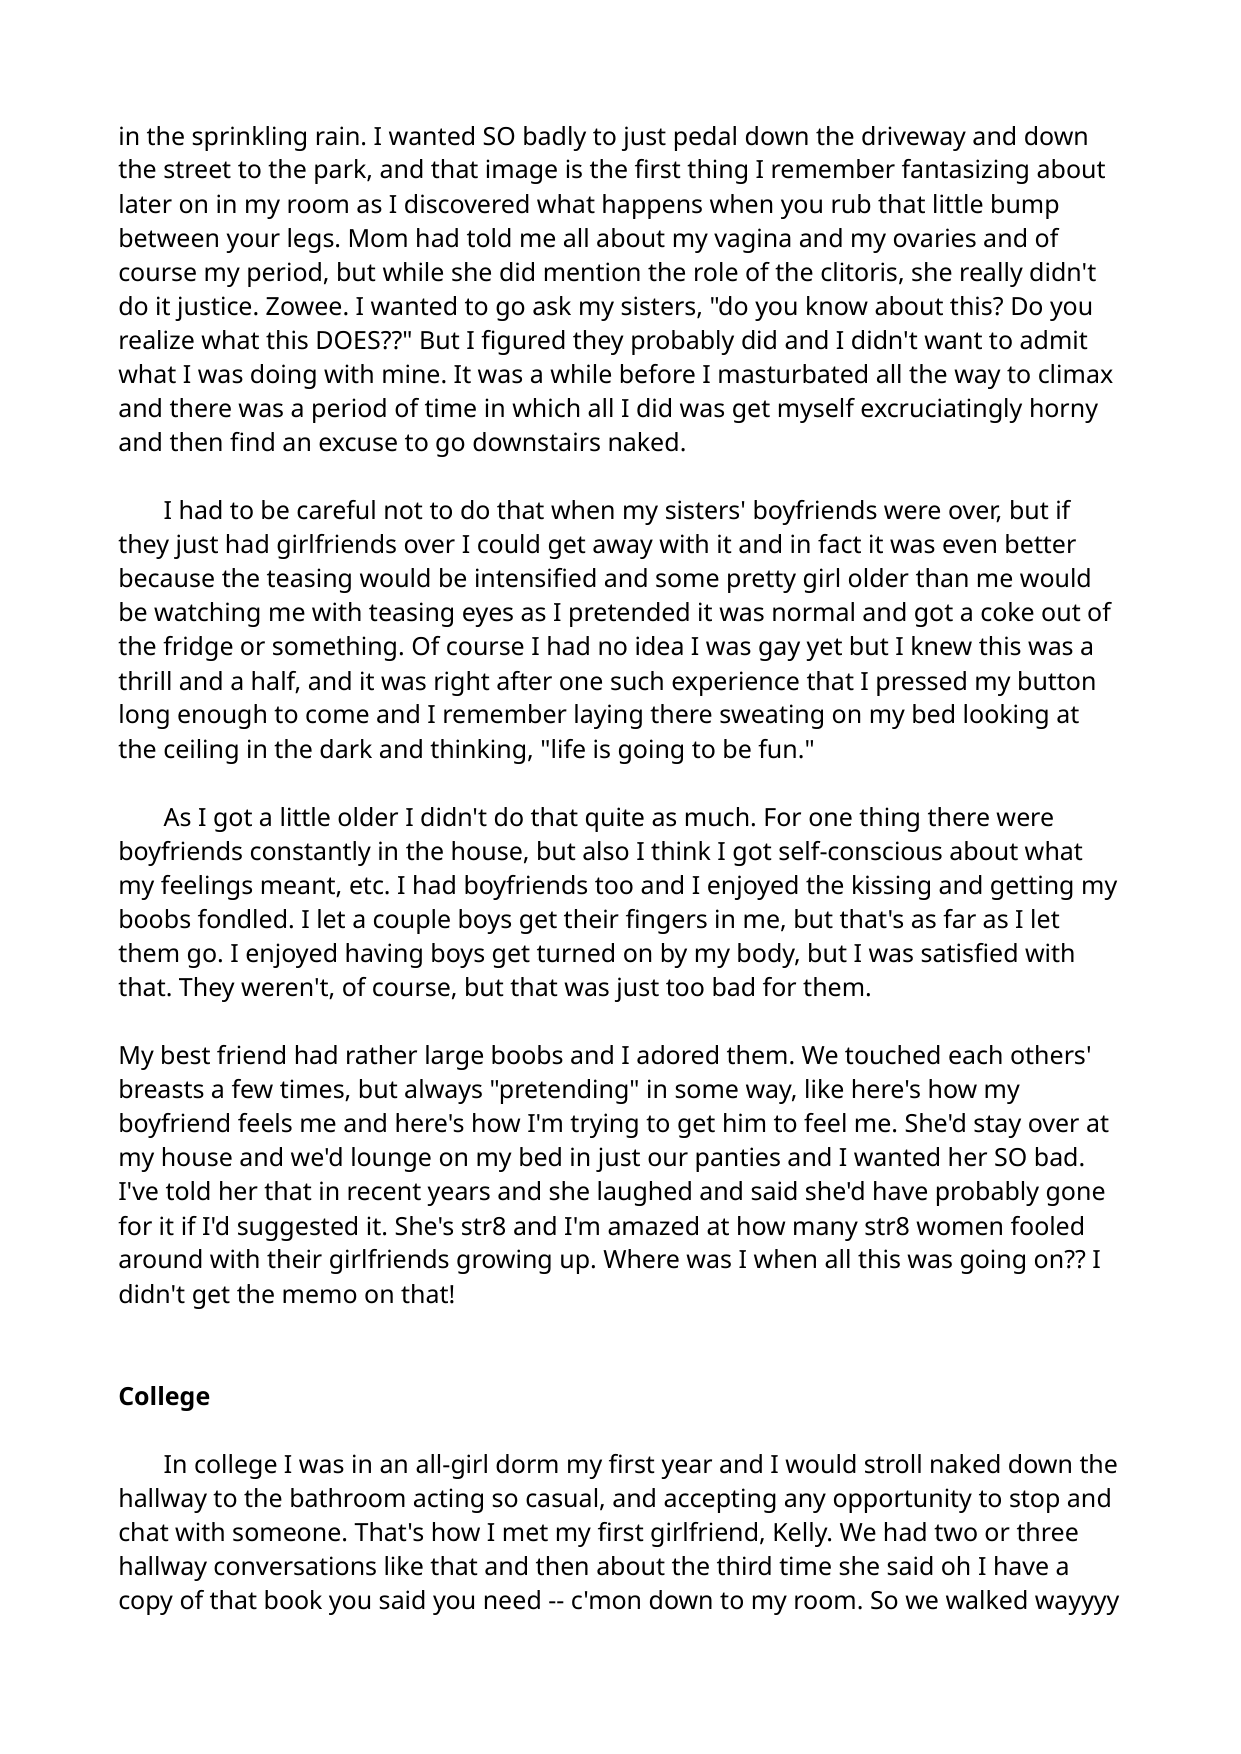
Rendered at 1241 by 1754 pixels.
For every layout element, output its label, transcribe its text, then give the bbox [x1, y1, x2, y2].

text As I got a little older I didn't do that quite as much. For one thing there were boyfriends constantly in the house, but also I think I got self-conscious about what my feelings meant, etc. I had boyfriends too and I enjoyed the kissing and getting my boobs fondled. I let a couple boys get their fingers in me, but that's as far as I let them go. I enjoyed having boys get turned on by my body, but I was satisfied with that. They weren't, of course, but that was just too bad for them. [118, 799, 1122, 1004]
text College [118, 1378, 1122, 1412]
text My best friend had rather large boobs and I adored them. We touched each others' breasts a few times, but always "pretending" in some way, like here's how my boyfriend feels me and here's how I'm trying to get him to feel me. She'd stay over at my house and we'd lounge on my bed in just our panties and I wanted her SO bad. I've told her that in recent years and she laughed and said she'd have probably gone for it if I'd suggested it. She's str8 and I'm amazed at how many str8 women fooled around with their girlfriends growing up. Where was I when all this was going on?? I didn't get the memo on that! [118, 1038, 1122, 1310]
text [118, 118, 1122, 459]
text I had to be careful not to do that when my sisters' boyfriends were over, but if they just had girlfriends over I could get away with it and in fact it was even better because the teasing would be intensified and some pretty girl older than me would be watching me with teasing eyes as I pretended it was normal and got a coke out of the fridge or something. Of course I had no idea I was gay yet but I knew this was a thrill and a half, and it was right after one such experience that I pressed my button long enough to come and I remember laying there sweating on my bed looking at the ceiling in the dark and thinking, "life is going to be fun." [118, 493, 1122, 765]
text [118, 1447, 1122, 1617]
